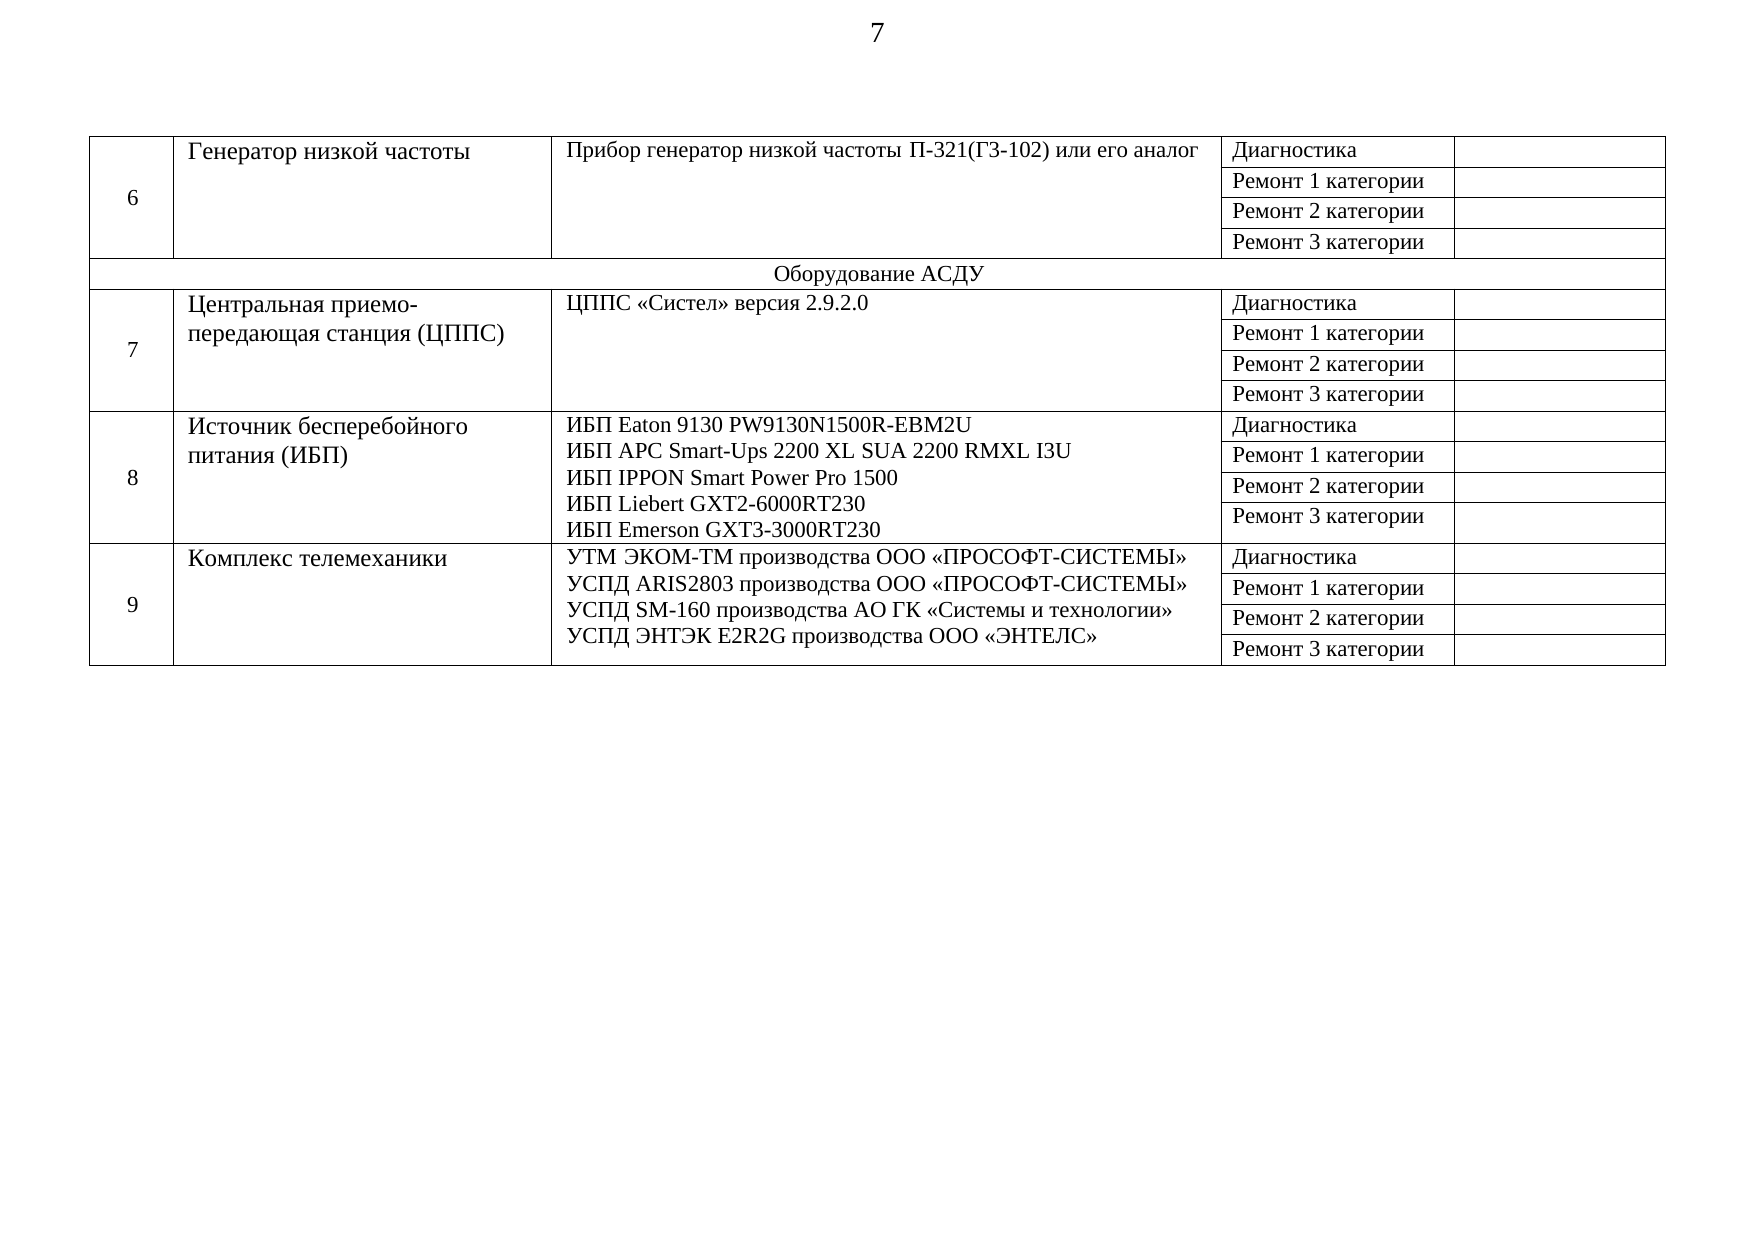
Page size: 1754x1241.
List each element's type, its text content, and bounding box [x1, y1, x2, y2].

table_cell [1455, 635, 1665, 665]
table_cell Диагностика [1222, 290, 1454, 319]
table_cell [1455, 198, 1665, 227]
table_cell Источник бесперебойного питания (ИБП) [174, 412, 551, 543]
table_cell 9 [90, 544, 173, 665]
table_cell [1455, 351, 1665, 380]
table_cell Ремонт 1 категории [1222, 168, 1454, 197]
table_cell 6 [90, 137, 173, 258]
table_cell УТМ ЭКОМ-ТМ производства ООО «ПРОСОФТ-СИСТЕМЫ» УСПД ARIS2803 производства ООО «ПРОСОФТ-СИСТЕМЫ» УСПД SM-160 производства АО ГК «Системы и технологии» УСПД ЭНТЭК E2R2G производства ООО «ЭНТЕЛС» [552, 544, 1221, 665]
table_cell [1455, 290, 1665, 319]
table_cell 7 [90, 290, 173, 411]
table_cell [1455, 473, 1665, 502]
table_cell Оборудование АСДУ [90, 259, 1665, 288]
table_cell 8 [90, 412, 173, 543]
table_cell Центральная приемо-передающая станция (ЦППС) [174, 290, 551, 411]
table_cell Ремонт 3 категории [1222, 503, 1454, 543]
table_cell Диагностика [1222, 137, 1454, 166]
table_cell [1455, 229, 1665, 258]
table_cell Ремонт 2 категории [1222, 605, 1454, 634]
table_cell Ремонт 2 категории [1222, 351, 1454, 380]
table_cell Диагностика [1222, 412, 1454, 441]
table_cell Прибор генератор низкой частоты П-321(Г3-102) или его аналог [552, 137, 1221, 258]
table_cell Ремонт 1 категории [1222, 442, 1454, 472]
table_cell [1455, 605, 1665, 634]
table_cell [1455, 503, 1665, 543]
table_cell Ремонт 2 категории [1222, 473, 1454, 502]
table_cell Ремонт 3 категории [1222, 635, 1454, 665]
table_cell ИБП Eaton 9130 PW9130N1500R-EBM2U ИБП APC Smart-Ups 2200 XL SUA 2200 RMXL I3U ИБП IPPON Smart Power Pro 1500 ИБП Liebert GXT2-6000RT230 ИБП Emerson GXT3-3000RT230 [552, 412, 1221, 543]
table_cell [1455, 574, 1665, 604]
table_cell [1455, 544, 1665, 573]
table_cell [1455, 137, 1665, 166]
table_cell [1455, 168, 1665, 197]
table_cell Ремонт 1 категории [1222, 320, 1454, 349]
table_cell Ремонт 1 категории [1222, 574, 1454, 604]
table_cell Ремонт 3 категории [1222, 229, 1454, 258]
table_cell Ремонт 3 категории [1222, 381, 1454, 411]
table_cell Генератор низкой частоты [174, 137, 551, 258]
table_cell Комплекс телемеханики [174, 544, 551, 665]
table_cell [1455, 381, 1665, 411]
table_cell Ремонт 2 категории [1222, 198, 1454, 227]
table_cell Диагностика [1222, 544, 1454, 573]
table_cell ЦППС «Систел» версия 2.9.2.0 [552, 290, 1221, 411]
table_cell [1455, 442, 1665, 472]
table_cell [1455, 320, 1665, 349]
table_cell [1455, 412, 1665, 441]
